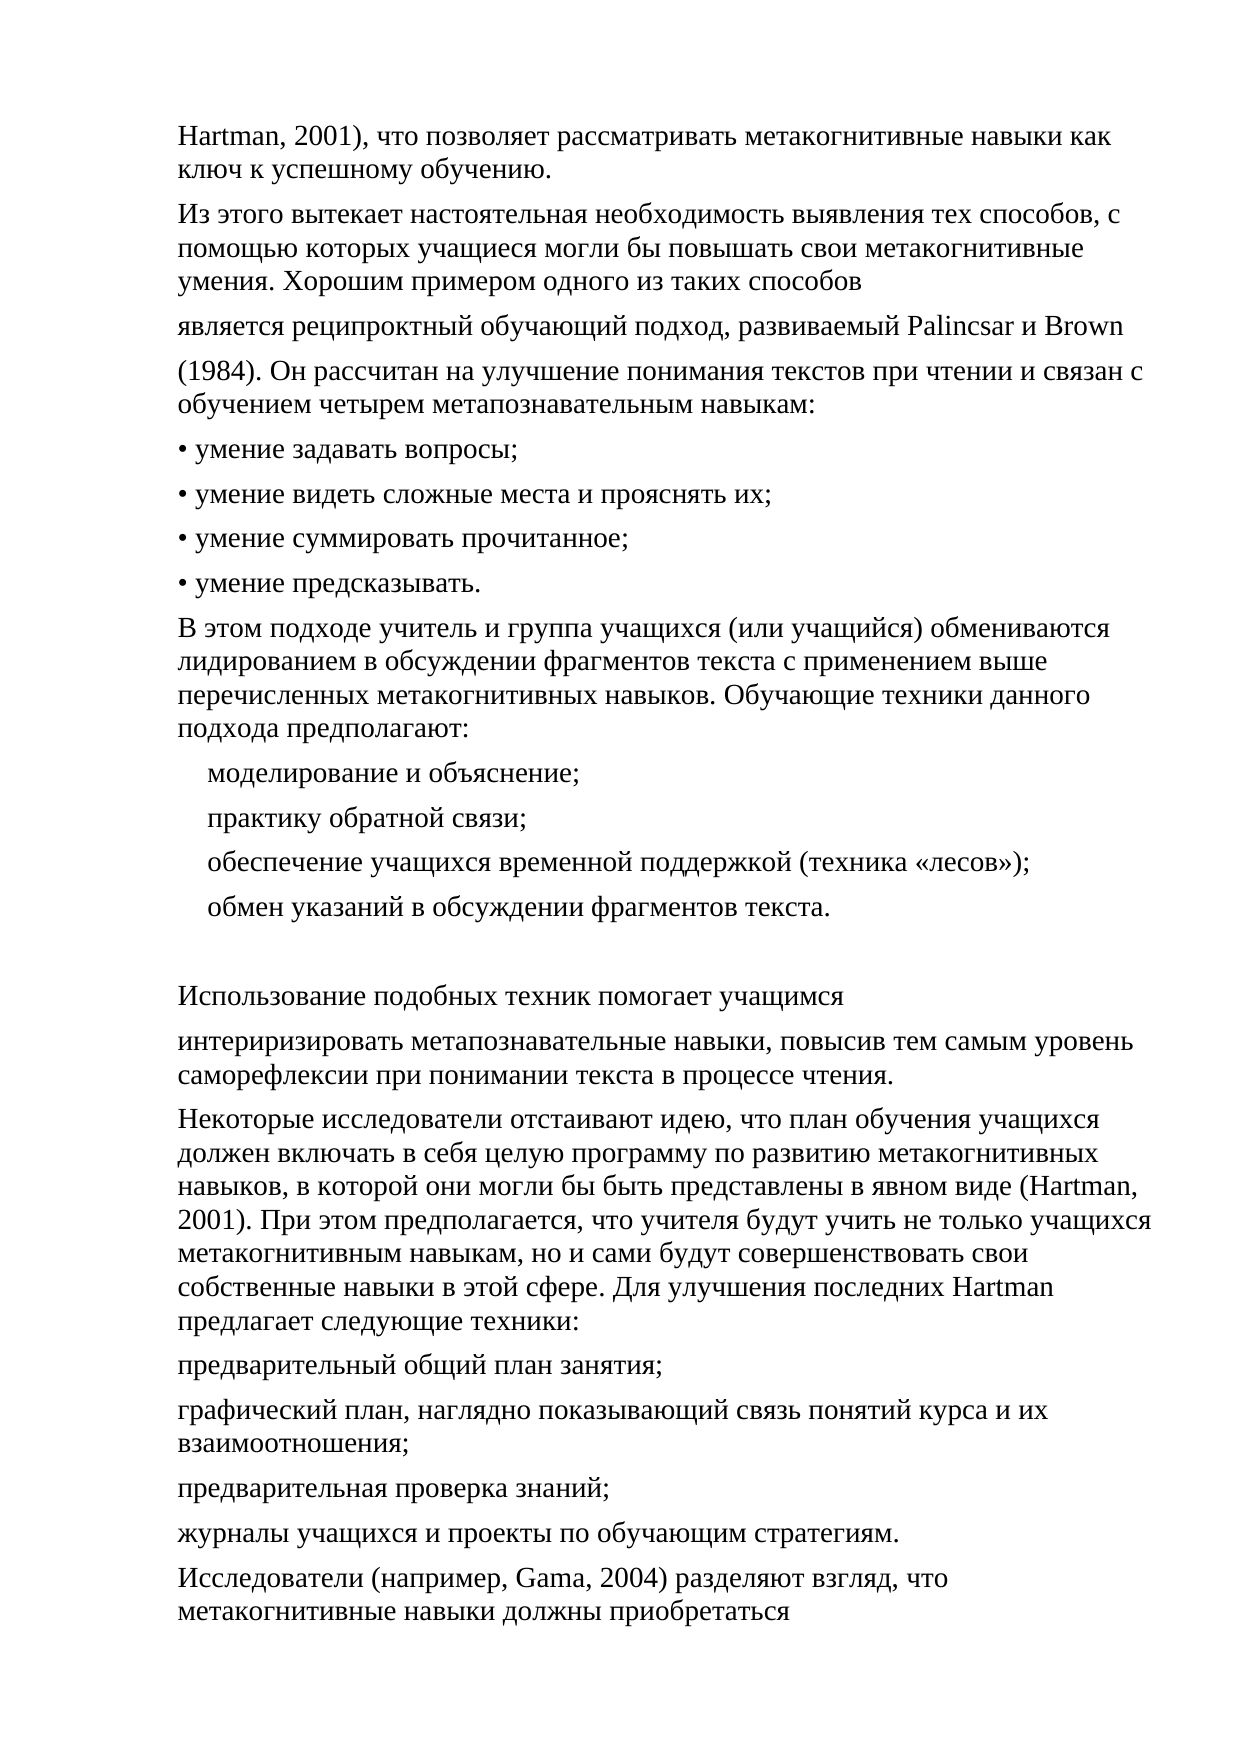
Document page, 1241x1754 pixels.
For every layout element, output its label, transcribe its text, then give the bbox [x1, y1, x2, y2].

text графический план, наглядно показывающий связь понятий курса и их взаимоотношения; [177, 1392, 1152, 1459]
text предварительный общий план занятия; [177, 1347, 1152, 1381]
text Из этого вытекает настоятельная необходимость выявления тех способов, с помощью которых учащиеся могли бы повышать свои метакогнитивные умения. Хорошим примером одного из таких способов [177, 196, 1152, 297]
text • умение задавать вопросы; [177, 431, 1152, 464]
text является реципроктный обучающий подход, развиваемый Palincsar и Brown [177, 308, 1152, 342]
text 􀂃 моделирование и объяснение; [177, 755, 1152, 789]
text (1984). Он рассчитан на улучшение понимания текстов при чтении и связан с обучением четырем метапознавательным навыкам: [177, 353, 1152, 420]
text • умение суммировать прочитанное; [177, 520, 1152, 554]
text Некоторые исследователи отстаивают идею, что план обучения учащихся должен включать в себя целую программу по развитию метакогнитивных навыков, в которой они могли бы быть представлены в явном виде (Hartman, 2001). При этом предполагается, что учителя будут учить не только учащихся метакогнитивным навыкам, но и сами будут совершенствовать свои собственные навыки в этой сфере. Для улучшения последних Hartman предлагает следующие техники: [177, 1101, 1152, 1336]
text • умение предсказывать. [177, 565, 1152, 599]
text 􀂃 обмен указаний в обсуждении фрагментов текста. [177, 889, 1152, 923]
text интериризировать метапознавательные навыки, повысив тем самым уровень саморефлексии при понимании текста в процессе чтения. [177, 1023, 1152, 1090]
text 􀂃 обеспечение учащихся временной поддержкой (техника «лесов»); [177, 844, 1152, 878]
text Исследователи (например, Gama, 2004) разделяют взгляд, что метакогнитивные навыки должны приобретаться [177, 1560, 1152, 1627]
text Использование подобных техник помогает учащимся [177, 978, 1152, 1012]
text предварительная проверка знаний; [177, 1470, 1152, 1504]
text 􀂃 практику обратной связи; [177, 800, 1152, 833]
text • умение видеть сложные места и прояснять их; [177, 476, 1152, 509]
text журналы учащихся и проекты по обучающим стратегиям. [177, 1515, 1152, 1548]
text Hartman, 2001), что позволяет рассматривать метакогнитивные навыки как ключ к успешному обучению. [177, 118, 1152, 185]
text В этом подходе учитель и группа учащихся (или учащийся) обмениваются лидированием в обсуждении фрагментов текста с применением выше перечисленных метакогнитивных навыков. Обучающие техники данного подхода предполагают: [177, 610, 1152, 744]
